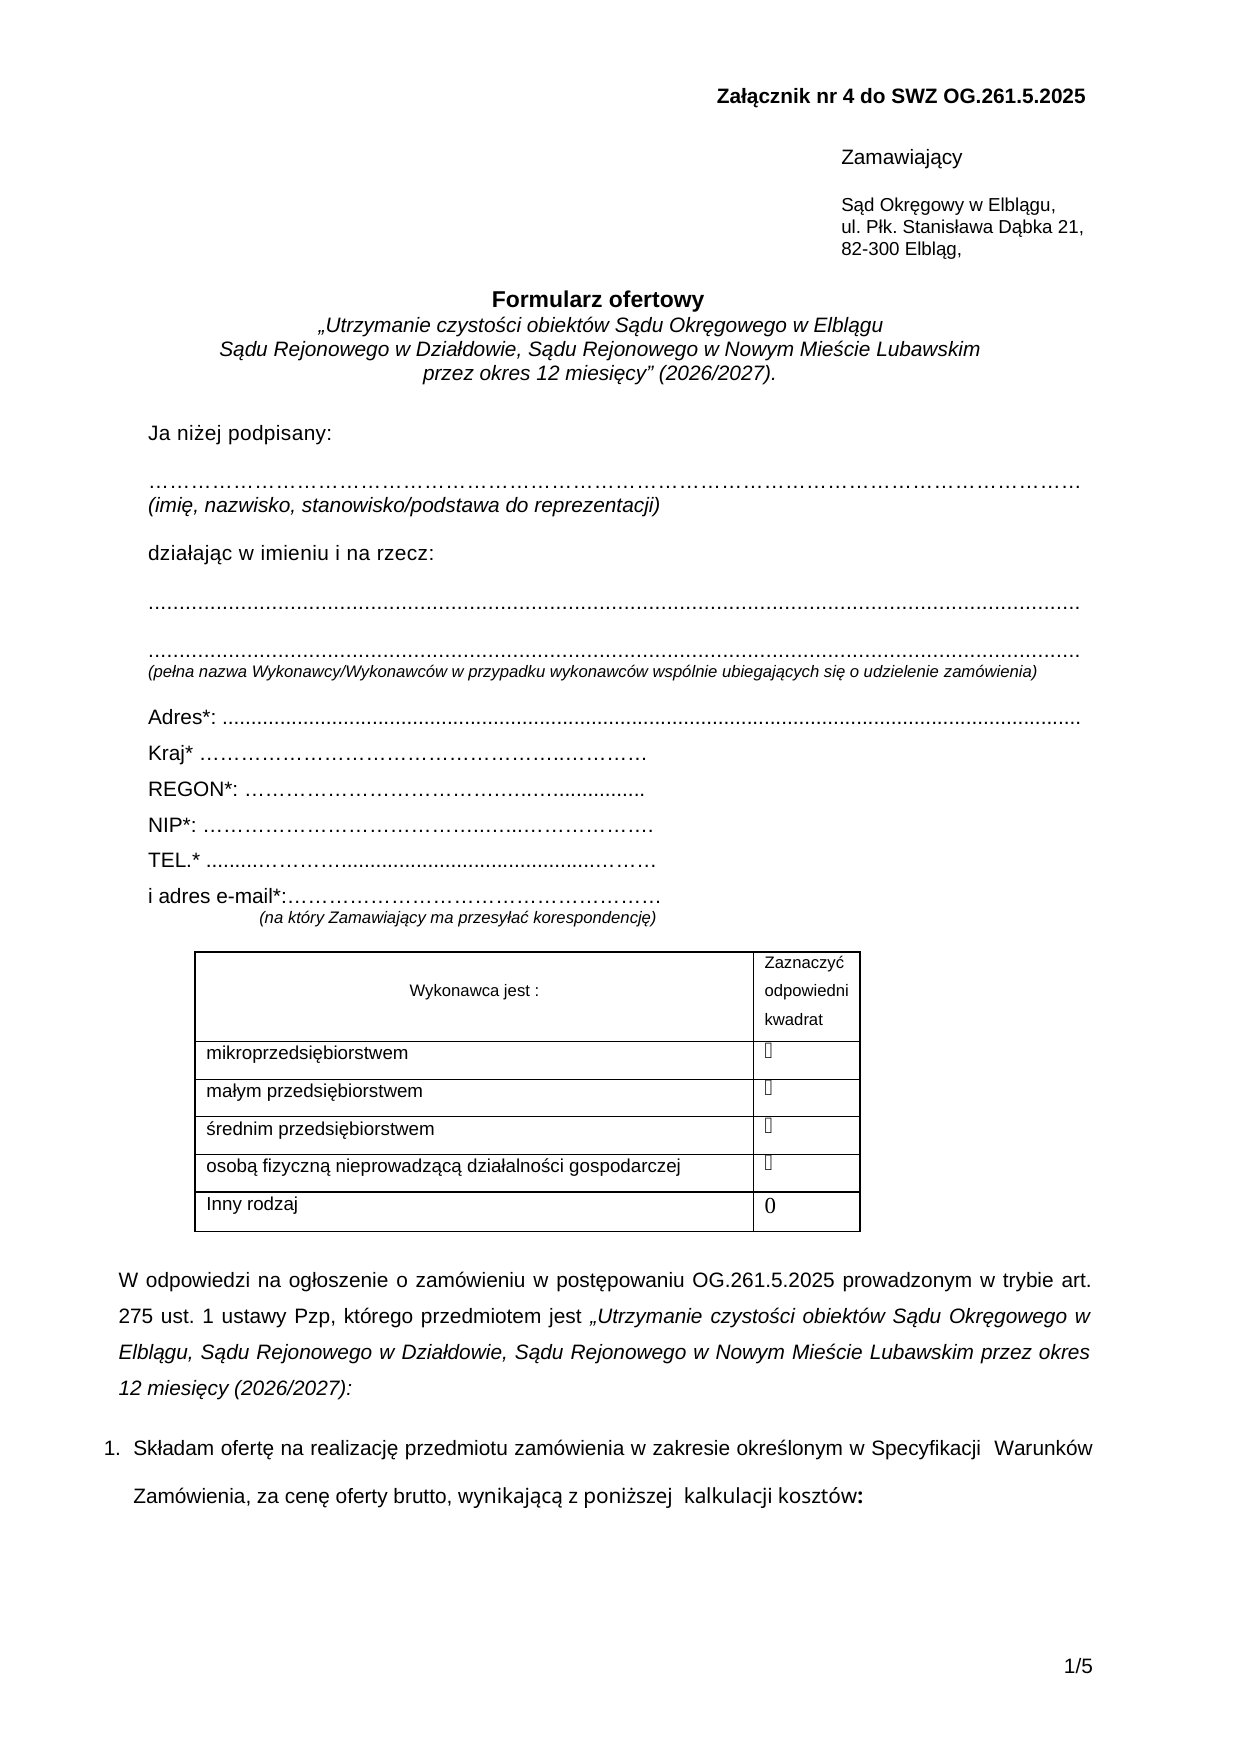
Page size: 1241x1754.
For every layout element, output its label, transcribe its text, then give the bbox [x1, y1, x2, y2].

text (pełna nazwa Wykonawcy/Wykonawców w przypadku wykonawców wspólnie ubiegających się o udzielenie zamówienia) [133, 662, 1093, 681]
text Kraj* ……………………………………………..………… [103, 741, 1093, 764]
table_header Zaznaczyć odpowiedni kwadrat [754, 953, 859, 1041]
text działając w imieniu i na rzecz: [103, 541, 1093, 565]
table_cell [754, 1042, 859, 1079]
text Sądu Rejonowego w Działdowie, Sądu Rejonowego w Nowym Mieście Lubawskim [103, 337, 1093, 361]
table_cell [754, 1155, 859, 1191]
table_cell Inny rodzaj [196, 1193, 753, 1231]
text W odpowiedzi na ogłoszenie o zamówieniu w postępowaniu OG.261.5.2025 prowadzonym w trybie art. 275 ust. 1 ustawy Pzp, którego przedmiotem jest „Utrzymanie czystości obiektów Sądu Okręgowego w Elblągu, Sądu Rejonowego w Działdowie, Sądu Rejonowego w Nowym Mieście Lubawskim przez okres 12 miesięcy (2026/2027): [118, 1268, 1093, 1399]
text Załącznik nr 4 do SWZ OG.261.5.2025 [606, 84, 1093, 108]
text ul. Płk. Stanisława Dąbka 21, [141, 216, 1093, 237]
table_cell osobą fizyczną nieprowadzącą działalności gospodarczej [196, 1155, 753, 1191]
text i adres e-mail*:……………………………………………… [103, 884, 1093, 908]
text przez okres 12 miesięcy” (2026/2027). [103, 361, 1093, 384]
text Ja niżej podpisany: [103, 421, 1093, 444]
text NIP*: …………………………………..…...………………. [103, 812, 1093, 836]
list Składam ofertę na realizację przedmiotu zamówienia w zakresie określonym w Specyfikacji Warunków Zamówienia, za cenę oferty brutto, wynikającą z poniższej kalkulacji kosztów: [103, 1436, 1093, 1511]
table_cell [754, 1117, 859, 1154]
text ....................................................................................................................................................... [103, 589, 1093, 613]
text …………………………………………………………………………………………………………………… [103, 469, 1093, 493]
text (imię, nazwisko, stanowisko/podstawa do reprezentacji) [103, 493, 1085, 517]
table_cell  [754, 1193, 859, 1231]
text Sąd Okręgowy w Elblągu, [141, 193, 1093, 215]
text Zamawiający [103, 145, 1093, 169]
table_header Wykonawca jest : [196, 953, 753, 1041]
table_cell [754, 1080, 859, 1116]
text Adres*: ..................................................................................................................................................... [103, 704, 1093, 728]
table_cell mikroprzedsiębiorstwem [196, 1042, 753, 1079]
text ....................................................................................................................................................... [103, 638, 1093, 662]
text Formularz ofertowy [103, 286, 1093, 313]
text REGON*: ……………………………….…..…................ [103, 776, 1093, 800]
text (na który Zamawiający ma przesyłać korespondencję) [103, 908, 1093, 927]
table_cell średnim przedsiębiorstwem [196, 1117, 753, 1154]
table_cell małym przedsiębiorstwem [196, 1080, 753, 1116]
text 82-300 Elbląg, [141, 238, 1093, 259]
text „Utrzymanie czystości obiektów Sądu Okręgowego w Elblągu [103, 313, 1093, 337]
text TEL.* .........…………............................................……… [103, 848, 1093, 872]
